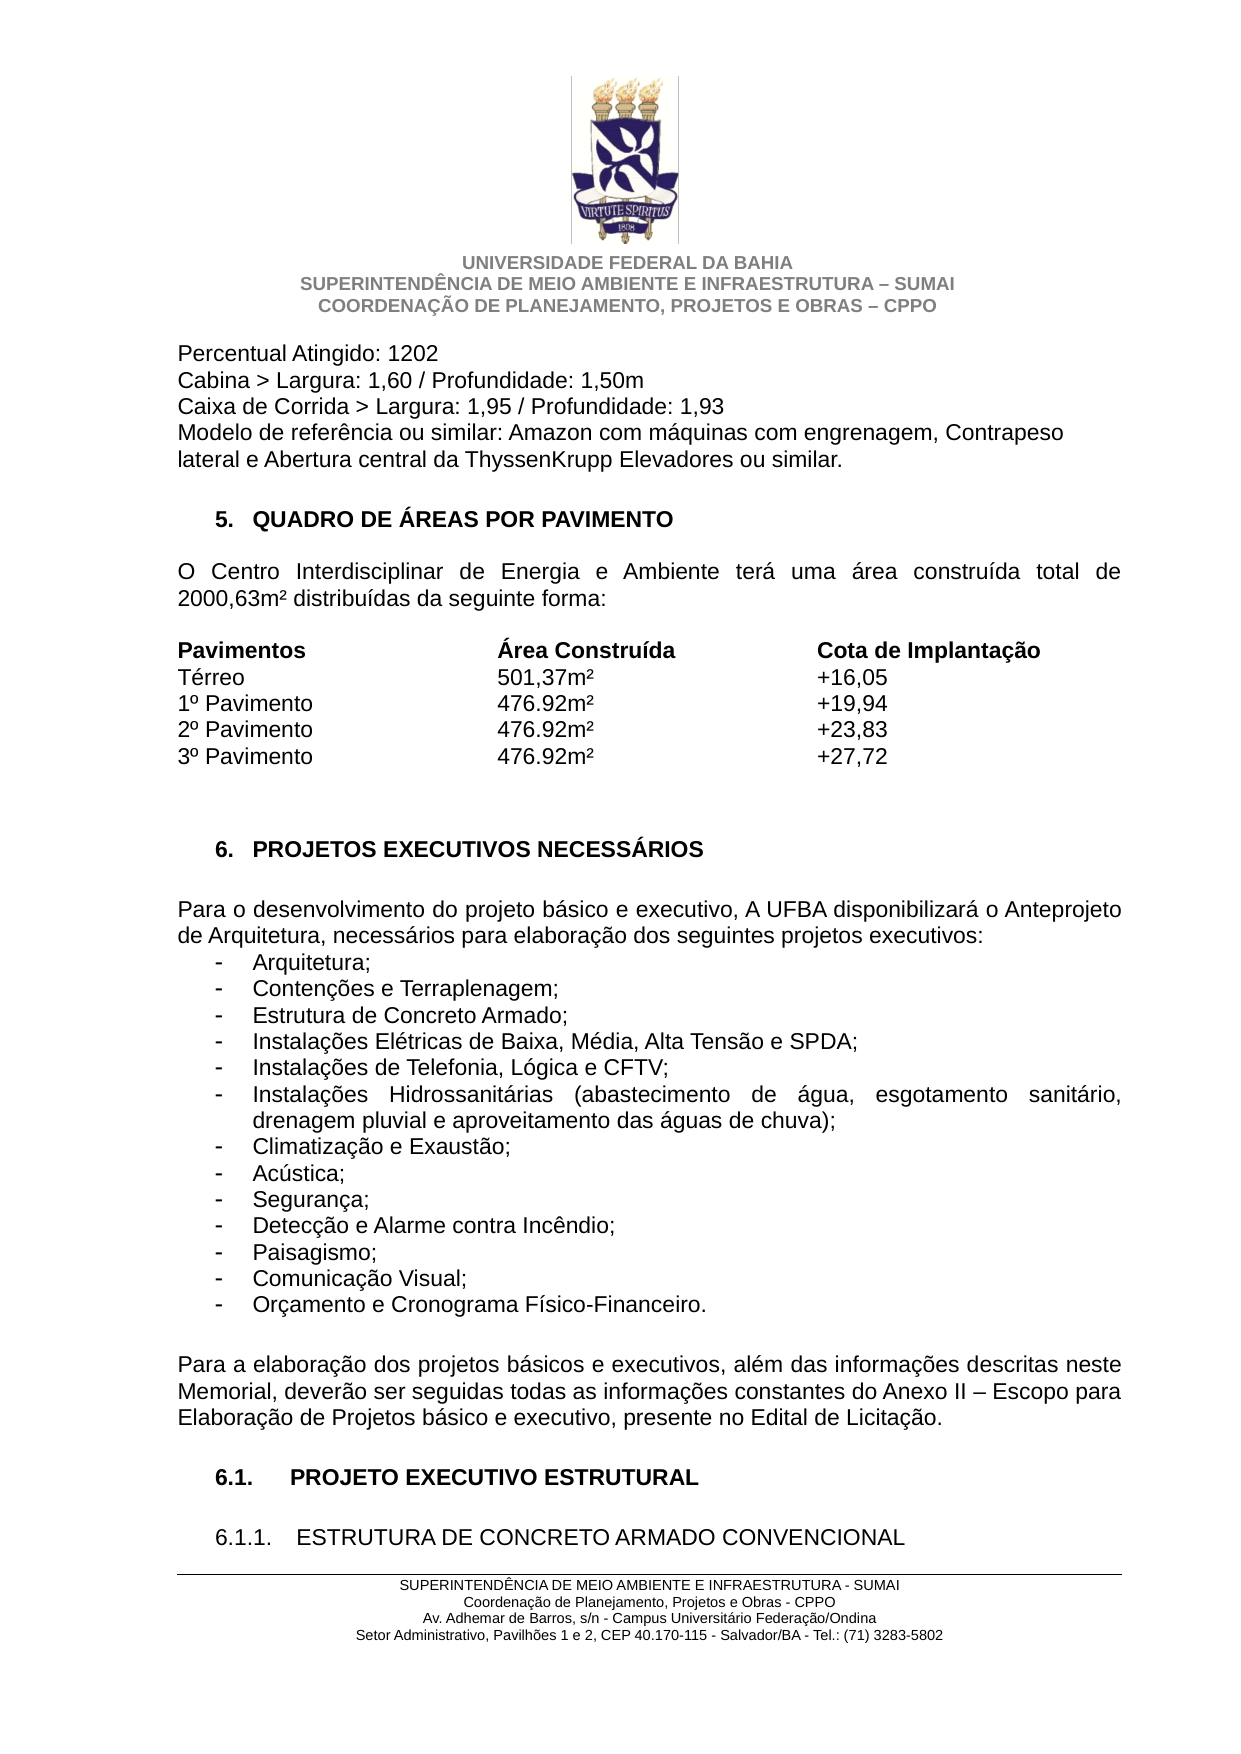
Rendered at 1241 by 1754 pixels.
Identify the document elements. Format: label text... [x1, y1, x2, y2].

table_header Cota de Implantação [806, 638, 1126, 664]
text Percentual Atingido: 1202 [177, 340, 1122, 367]
list Orçamento e Cronograma Físico-Financeiro. [215, 1291, 1122, 1318]
list Contenções e Terraplenagem; [215, 975, 1122, 1002]
table_cell 3º Pavimento [166, 743, 486, 769]
table_cell 476.92m² [486, 690, 806, 716]
list Arquitetura; [215, 949, 1122, 975]
text Para a elaboração dos projetos básicos e executivos, além das informações descritas neste Memorial, deverão ser seguidas todas as informações constantes do Anexo II – Escopo para Elaboração de Projetos básico e executivo, presente no Edital de Licitação. [177, 1351, 1122, 1430]
list Segurança; [215, 1186, 1122, 1212]
list Instalações de Telefonia, Lógica e CFTV; [215, 1054, 1122, 1081]
subtitle PROJETOS EXECUTIVOS NECESSÁRIOS [215, 836, 1122, 863]
list Climatização e Exaustão; [215, 1133, 1122, 1160]
table_header Pavimentos [166, 638, 486, 664]
list Instalações Hidrossanitárias (abastecimento de água, esgotamento sanitário, drenagem pluvial e aproveitamento das águas de chuva); [215, 1081, 1122, 1133]
picture [357, 76, 898, 252]
list Instalações Elétricas de Baixa, Média, Alta Tensão e SPDA; [215, 1028, 1122, 1054]
table_cell Térreo [166, 664, 486, 690]
list Paisagismo; [215, 1239, 1122, 1265]
subtitle QUADRO DE ÁREAS POR PAVIMENTO [215, 506, 1122, 532]
list ESTRUTURA DE CONCRETO ARMADO CONVENCIONAL [215, 1524, 1122, 1550]
table_cell 476.92m² [486, 743, 806, 769]
list Comunicação Visual; [215, 1265, 1122, 1291]
table_header Área Construída [486, 638, 806, 664]
text Modelo de referência ou similar: Amazon com máquinas com engrenagem, Contrapeso lateral e Abertura central da ThyssenKrupp Elevadores ou similar. [177, 419, 1122, 472]
list Acústica; [215, 1160, 1122, 1186]
table_cell +19,94 [806, 690, 1126, 716]
list Estrutura de Concreto Armado; [215, 1002, 1122, 1028]
table_cell +27,72 [806, 743, 1126, 769]
subtitle PROJETO EXECUTIVO ESTRUTURAL [215, 1464, 1122, 1490]
text Para o desenvolvimento do projeto básico e executivo, A UFBA disponibilizará o Anteprojeto de Arquitetura, necessários para elaboração dos seguintes projetos executivos: [177, 896, 1122, 949]
table_cell 1º Pavimento [166, 690, 486, 716]
table_cell +16,05 [806, 664, 1126, 690]
table_cell 501,37m² [486, 664, 806, 690]
table_cell +23,83 [806, 716, 1126, 743]
table_cell 476.92m² [486, 716, 806, 743]
list Detecção e Alarme contra Incêndio; [215, 1212, 1122, 1239]
text Cabina > Largura: 1,60 / Profundidade: 1,50m [177, 367, 1122, 393]
text O Centro Interdisciplinar de Energia e Ambiente terá uma área construída total de 2000,63m² distribuídas da seguinte forma: [177, 558, 1122, 611]
table_cell 2º Pavimento [166, 716, 486, 743]
text Caixa de Corrida > Largura: 1,95 / Profundidade: 1,93 [177, 393, 1122, 419]
